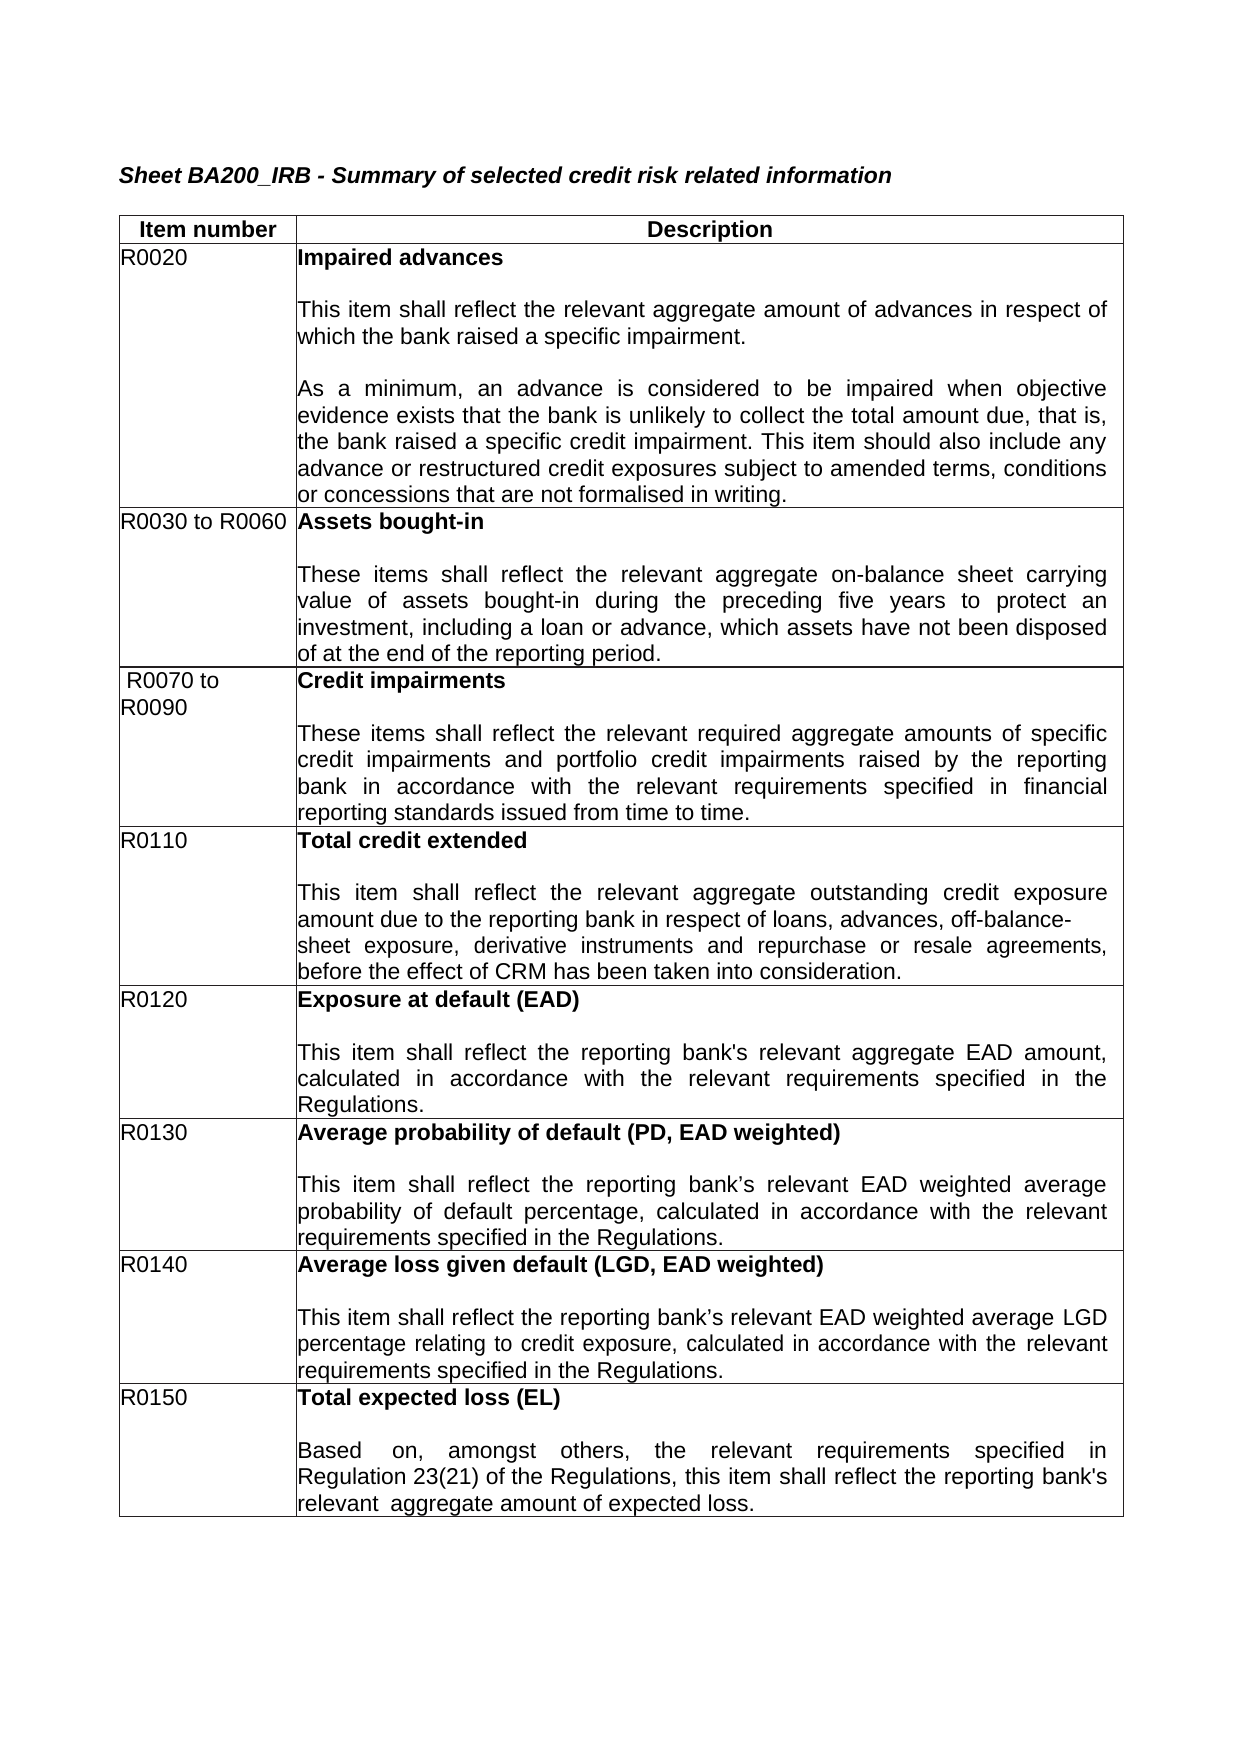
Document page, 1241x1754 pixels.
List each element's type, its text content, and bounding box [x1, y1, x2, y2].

table_cell R0120 [120, 986, 296, 1117]
table_cell R0030 to R0060 [120, 508, 296, 666]
table_cell Average probability of default (PD, EAD weighted) This item shall reflect the reporting bank’s relevant EAD weighted average probability of default percentage, calculated in accordance with the relevant requirements specified in the Regulations. [297, 1119, 1123, 1250]
table_header Description [297, 216, 1123, 243]
table_header Item number [120, 216, 296, 243]
text Sheet BA200_IRB - Summary of selected credit risk related information [119, 162, 1115, 189]
table_cell R0150 [120, 1384, 296, 1516]
table_cell Credit impairments These items shall reflect the relevant required aggregate amounts of specific credit impairments and portfolio credit impairments raised by the reporting bank in accordance with the relevant requirements specified in financial reporting standards issued from time to time. [297, 668, 1123, 826]
table_cell R0140 [120, 1251, 296, 1383]
table_cell Total credit extended This item shall reflect the relevant aggregate outstanding credit exposure amount due to the reporting bank in respect of loans, advances, off-balance- sheet exposure, derivative instruments and repurchase or resale agreements, before the effect of CRM has been taken into consideration. [297, 827, 1123, 985]
table_cell R0070 to R0090 [120, 668, 296, 826]
table_cell Total expected loss (EL) Based on, amongst others, the relevant requirements specified in Regulation 23(21) of the Regulations, this item shall reflect the reporting bank's relevant aggregate amount of expected loss. [297, 1384, 1123, 1516]
table_cell Assets bought-in These items shall reflect the relevant aggregate on-balance sheet carrying value of assets bought-in during the preceding five years to protect an investment, including a loan or advance, which assets have not been disposed of at the end of the reporting period. [297, 508, 1123, 666]
table_cell Exposure at default (EAD) This item shall reflect the reporting bank's relevant aggregate EAD amount, calculated in accordance with the relevant requirements specified in the Regulations. [297, 986, 1123, 1117]
table_cell R0130 [120, 1119, 296, 1250]
table_cell Impaired advances This item shall reflect the relevant aggregate amount of advances in respect of which the bank raised a specific impairment. As a minimum, an advance is considered to be impaired when objective evidence exists that the bank is unlikely to collect the total amount due, that is, the bank raised a specific credit impairment. This item should also include any advance or restructured credit exposures subject to amended terms, conditions or concessions that are not formalised in writing. [297, 244, 1123, 507]
table_cell R0110 [120, 827, 296, 985]
table_cell Average loss given default (LGD, EAD weighted) This item shall reflect the reporting bank’s relevant EAD weighted average LGD percentage relating to credit exposure, calculated in accordance with the relevant requirements specified in the Regulations. [297, 1251, 1123, 1383]
table_cell R0020 [120, 244, 296, 507]
